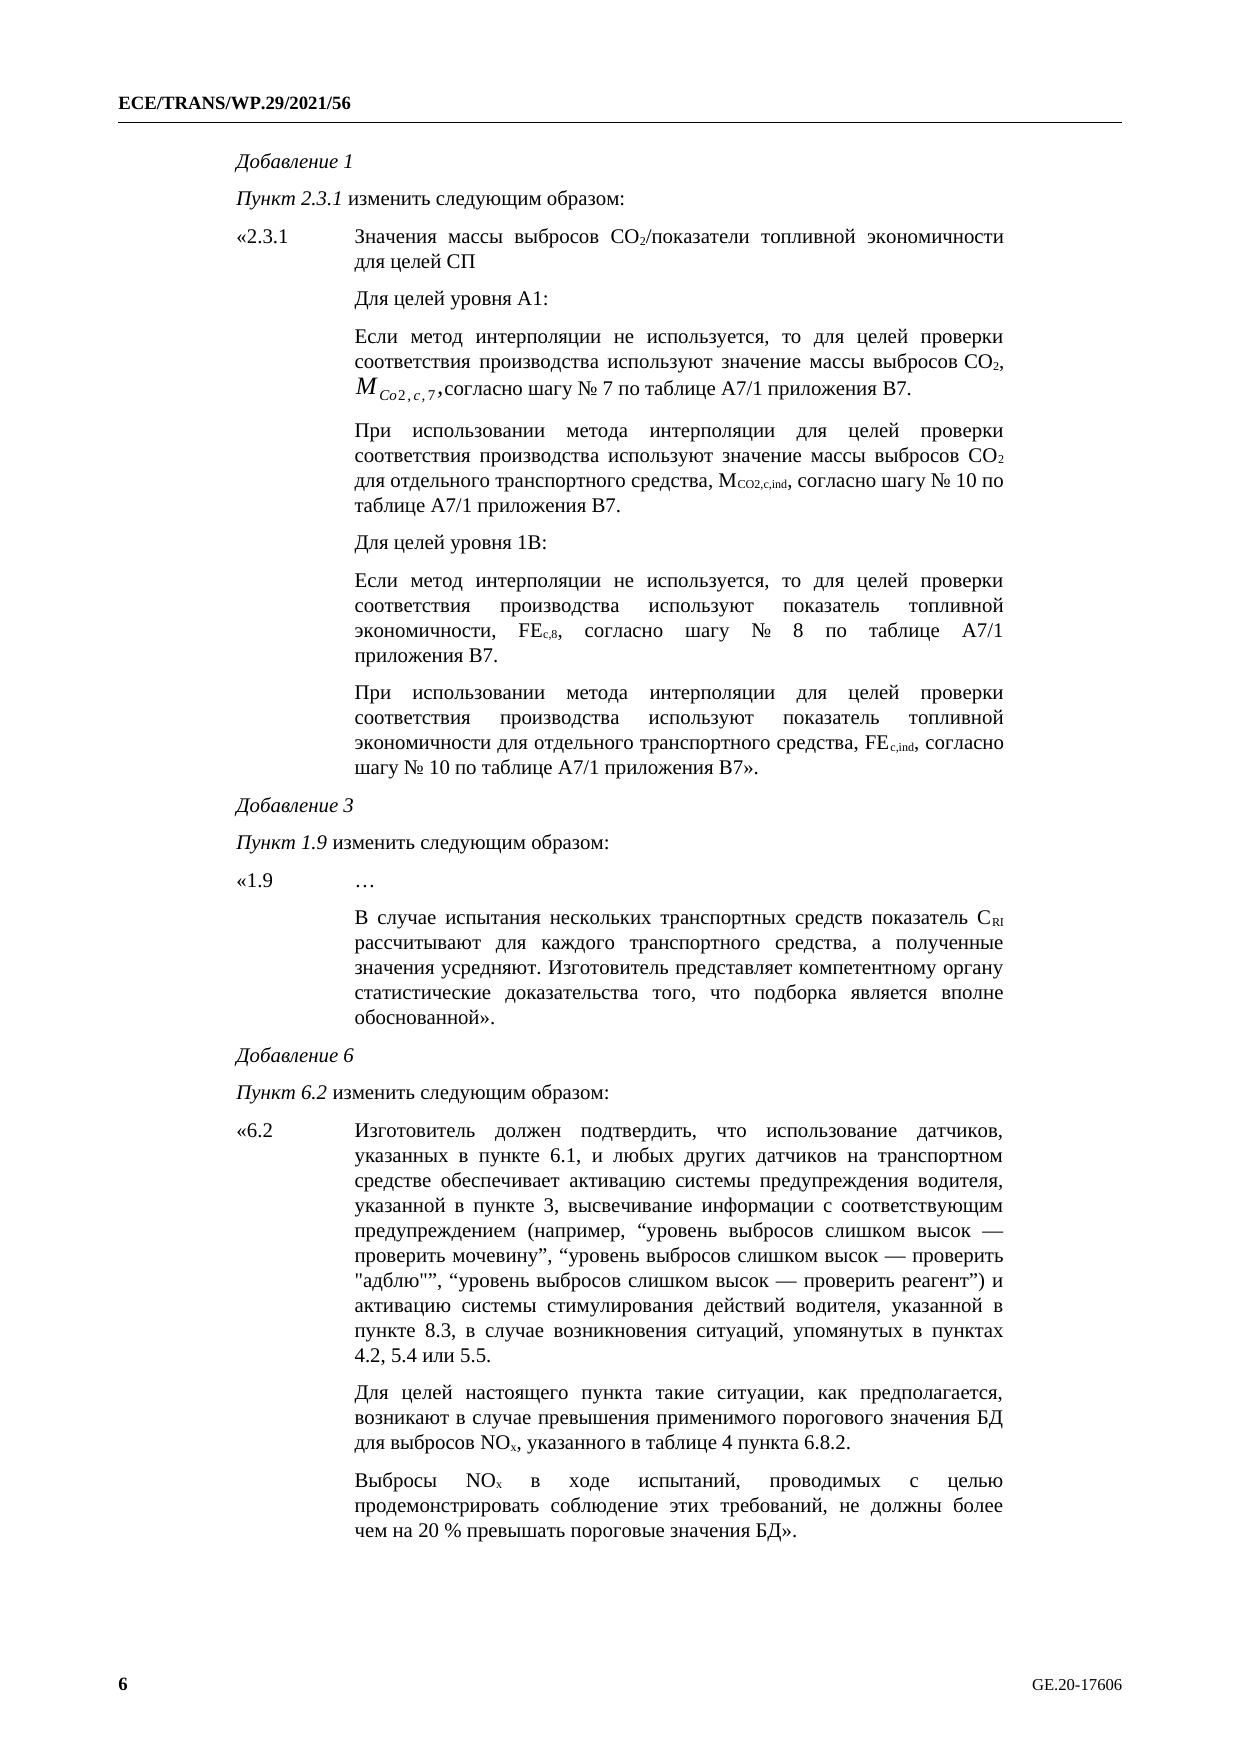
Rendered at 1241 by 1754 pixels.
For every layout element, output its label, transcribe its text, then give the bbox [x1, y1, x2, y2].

text Добавление 3 [236, 792, 1004, 817]
text Пункт 1.9 изменить следующим образом: [236, 829, 1004, 854]
text Добавление 6 [236, 1042, 1004, 1067]
text Выбросы NOx в ходе испытаний, проводимых с целью продемонстрировать соблюдение этих требований, не должны более чем на 20 % превышать пороговые значения БД». [354, 1467, 1004, 1542]
text «1.9 … [236, 867, 1004, 892]
text «6.2 Изготовитель должен подтвердить, что использование датчиков, указанных в пункте 6.1, и любых других датчиков на транспортном средстве обеспечивает активацию системы предупреждения водителя, указанной в пункте 3, высвечивание информации с соответствующим предупреждением (например, “уровень выбросов слишком высок — проверить мочевину”, “уровень выбросов слишком высок — проверить "адблю"”, “уровень выбросов слишком высок — проверить реагент”) и активацию системы стимулирования действий водителя, указанной в пункте 8.3, в случае возникновения ситуаций, упомянутых в пунктах 4.2, 5.4 или 5.5. [236, 1117, 1004, 1367]
text При использовании метода интерполяции для целей проверки соответствия производства используют значение массы выбросов CO2 для отдельного транспортного средства, MCO2,c,ind, согласно шагу № 10 по таблице A7/1 приложения B7. [236, 417, 1004, 517]
text Пункт 6.2 изменить следующим образом: [236, 1079, 1004, 1104]
text Если метод интерполяции не используется, то для целей проверки соответствия производства используют значение массы выбросов CO2,согласно шагу № 7 по таблице A7/1 приложения B7. [236, 323, 1004, 404]
text Если метод интерполяции не используется, то для целей проверки соответствия производства используют показатель топливной экономичности, FEc,8, согласно шагу № 8 по таблице A7/1 приложения B7. [236, 567, 1004, 667]
text «2.3.1 Значения массы выбросов CO2/показатели топливной экономичности для целей СП [236, 223, 1004, 273]
text Пункт 2.3.1 изменить следующим образом: [236, 185, 1004, 210]
text При использовании метода интерполяции для целей проверки соответствия производства используют показатель топливной экономичности для отдельного транспортного средства, FEc,ind, согласно шагу № 10 по таблице A7/1 приложения B7». [236, 679, 1004, 779]
text В случае испытания нескольких транспортных средств показатель CRI рассчитывают для каждого транспортного средства, а полученные значения усредняют. Изготовитель представляет компетентному органу статистические доказательства того, что подборка является вполне обоснованной». [236, 904, 1004, 1029]
text Для целей настоящего пункта такие ситуации, как предполагается, возникают в случае превышения применимого порогового значения БД для выбросов NOx, указанного в таблице 4 пункта 6.8.2. [354, 1379, 1004, 1454]
text Добавление 1 [236, 148, 1004, 173]
text Для целей уровня А1: [236, 285, 1004, 310]
text Для целей уровня 1В: [236, 529, 1004, 554]
